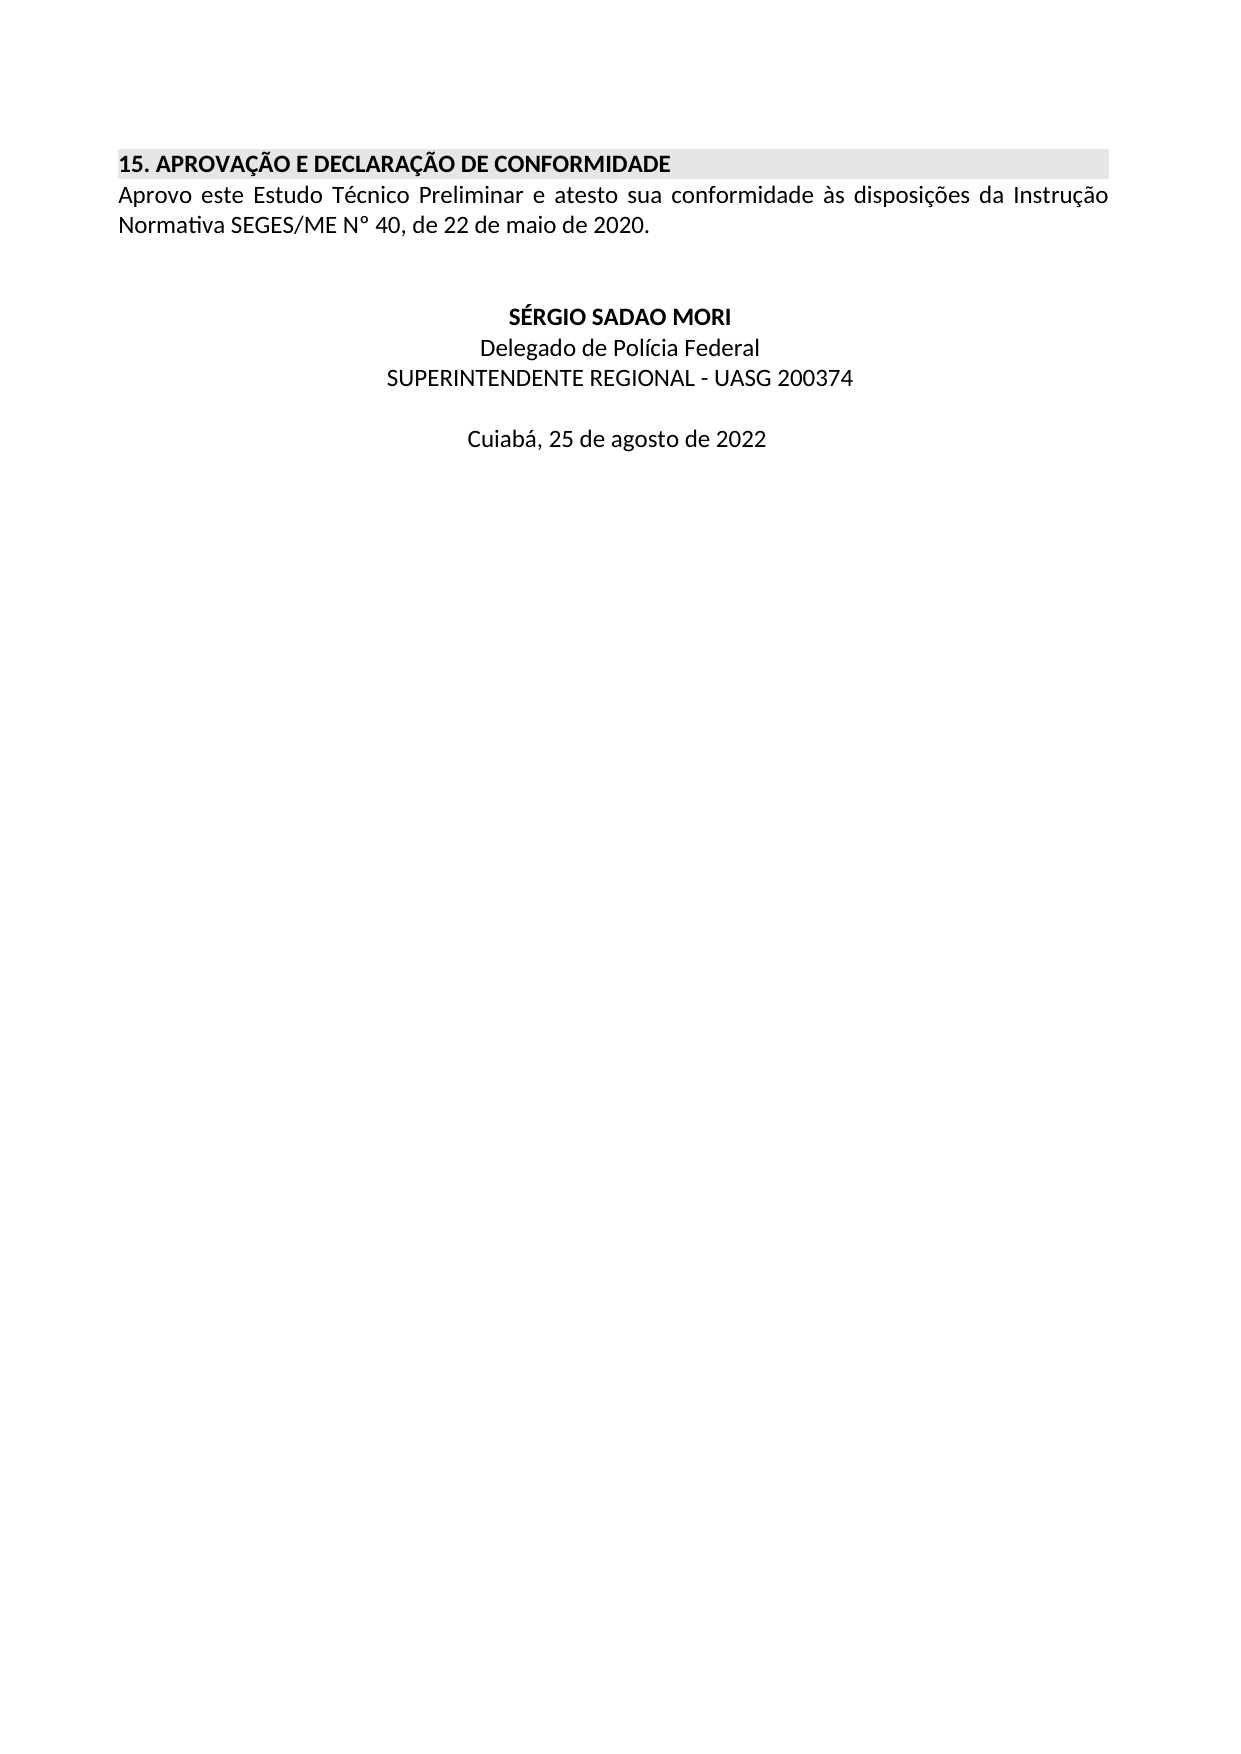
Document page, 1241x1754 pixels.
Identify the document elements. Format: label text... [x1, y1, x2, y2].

text Delegado de Polícia Federal [118, 332, 1122, 362]
text 15. APROVAÇÃO E DECLARAÇÃO DE CONFORMIDADE [118, 149, 1109, 179]
text Cuiabá, 25 de agosto de 2022 [118, 423, 1116, 454]
text SÉRGIO SADAO MORI [118, 301, 1122, 332]
text Aprovo este Estudo Técnico Preliminar e atesto sua conformidade às disposições da Instrução Normativa SEGES/ME Nº 40, de 22 de maio de 2020. [118, 179, 1109, 240]
text SUPERINTENDENTE REGIONAL - UASG 200374 [118, 362, 1122, 393]
